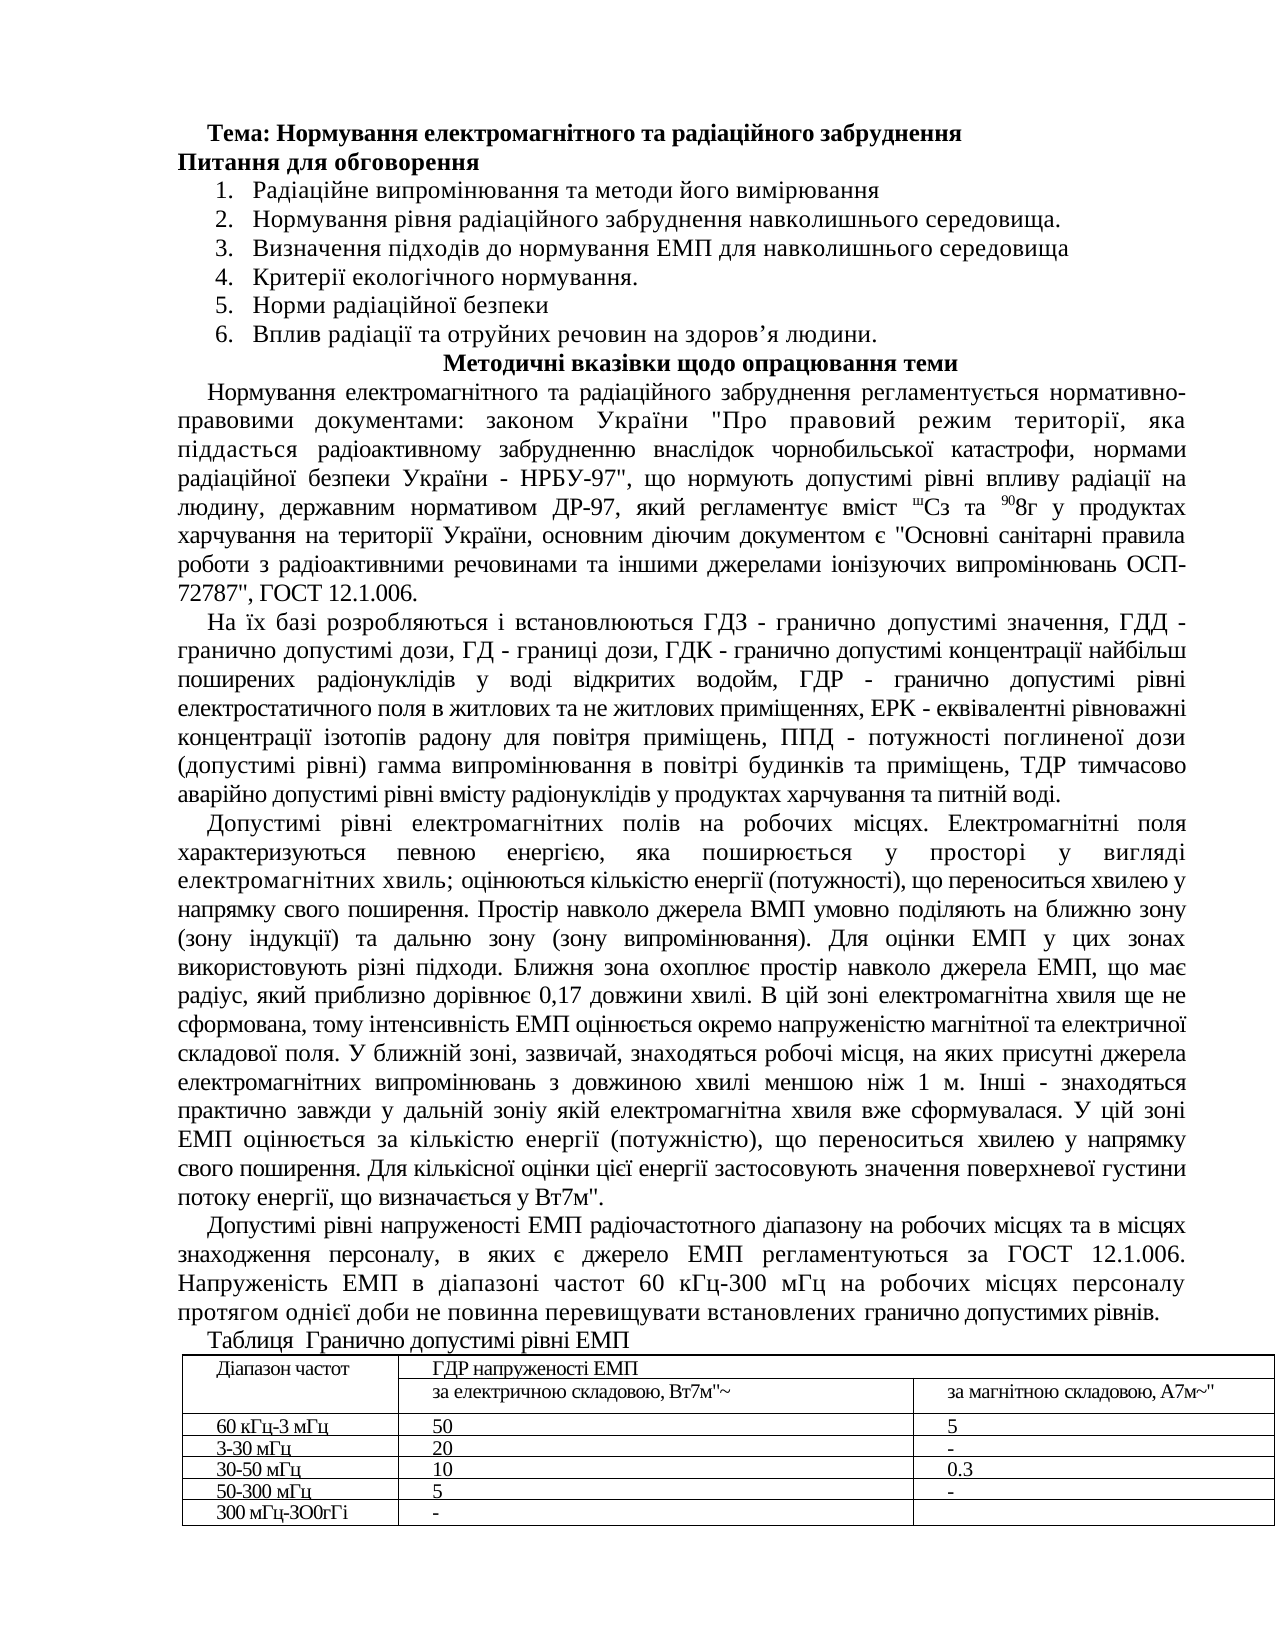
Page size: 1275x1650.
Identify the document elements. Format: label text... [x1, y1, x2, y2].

table_cell [183, 1378, 398, 1412]
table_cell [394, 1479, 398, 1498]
list Норми радіаційної безпеки [215, 291, 1186, 319]
list Критерії екологічного нормування. [215, 262, 1186, 291]
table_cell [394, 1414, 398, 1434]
text Тема: Нормування електромагнітного та радіаційного забруднення [177, 118, 1186, 147]
text Нормування електромагнітного та радіаційного забруднення регламентується нормативно-правовими документами: законом України "Про правовий режим території, яка піддасться радіоактивному забрудненню внаслідок чорнобильської катастрофи, нормами радіаційної безпеки України - НРБУ-97", що нормують допустимі рівні впливу радіації на людину, державним нормативом ДР-97, який регламентує вміст шСз та 908г у продуктах харчування на території України, основним діючим документом є "Основні санітарні правила роботи з радіоактивними речовинами та іншими джерелами іонізуючих випромінювань ОСП-72787", ГОСТ 12.1.006. [177, 377, 1186, 607]
text Допустимі рівні напруженості ЕМП радіочастотного діапазону на робочих місцях та в місцях знаходження персоналу, в яких є джерело ЕМП регламентуються за ГОСТ 12.1.006. Напруженість ЕМП в діапазоні частот 60 кГц-300 мГц на робочих місцях персоналу протягом однієї доби не повинна перевищувати встановлених гранично допустимих рівнів. [177, 1211, 1186, 1326]
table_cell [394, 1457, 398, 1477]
list Радіаційне випромінювання та методи його вимірювання [215, 176, 1186, 204]
table_cell за магнітною складовою, А7м~" [914, 1379, 1274, 1412]
list Визначення підходів до нормування ЕМП для навколишнього середовища [215, 233, 1186, 262]
list Нормування рівня радіаційного забруднення навколишнього середовища. [215, 204, 1186, 233]
text Питання для обговорення [177, 147, 1186, 176]
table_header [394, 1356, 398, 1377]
text На їх базі розробляються і встановлюються ГДЗ - гранично допустимі значення, ГДД - гранично допустимі дози, ГД - границі дози, ГДК - гранично допустимі концентрації найбільш поширених радіонуклідів у воді відкритих водойм, ГДР - гранично допустимі рівні електростатичного поля в житлових та не житлових приміщеннях, ЕРК - еквівалентні рівноважні концентрації ізотопів радону для повітря приміщень, ППД - потужності поглиненої дози (допустимі рівні) гамма випромінювання в повітрі будинків та приміщень, ТДР тимчасово аварійно допустимі рівні вмісту радіонуклідів у продуктах харчування та питній воді. [177, 607, 1186, 808]
list Вплив радіації та отруйних речовин на здоров’я людини. [215, 319, 1186, 348]
text Таблиця Гранично допустимі рівні ЕМП [177, 1326, 1186, 1354]
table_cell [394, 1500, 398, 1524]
text Допустимі рівні електромагнітних полів на робочих місцях. Електромагнітні поля характеризуються певною енергією, яка поширюється у просторі у вигляді електромагнітних хвиль; оцінюються кількістю енергії (потужності), що переноситься хвилею у напрямку свого поширення. Простір навколо джерела ВМП умовно поділяють на ближню зону (зону індукції) та дальню зону (зону випромінювання). Для оцінки ЕМП у цих зонах використовують різні підходи. Ближня зона охоплює простір навколо джерела ЕМП, що має радіус, який приблизно дорівнює 0,17 довжини хвилі. В цій зоні електромагнітна хвиля ще не сформована, тому інтенсивність ЕМП оцінюється окремо напруженістю магнітної та електричної складової поля. У ближній зоні, зазвичай, знаходяться робочі місця, на яких присутні джерела електромагнітних випромінювань з довжиною хвилі меншою ніж . Інші - знаходяться практично завжди у дальній зоніу якій електромагнітна хвиля вже сформувалася. У цій зоні ЕМП оцінюється за кількістю енергії (потужністю), що переноситься хвилею у напрямку свого поширення. Для кількісної оцінки цієї енергії застосовують значення поверхневої густини потоку енергії, що визначається у Вт7м". [177, 808, 1186, 1211]
text Методичні вказівки щодо опрацювання теми [215, 348, 1186, 377]
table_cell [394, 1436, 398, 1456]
table_cell за електричною складовою, Вт7м"~ [399, 1379, 913, 1412]
